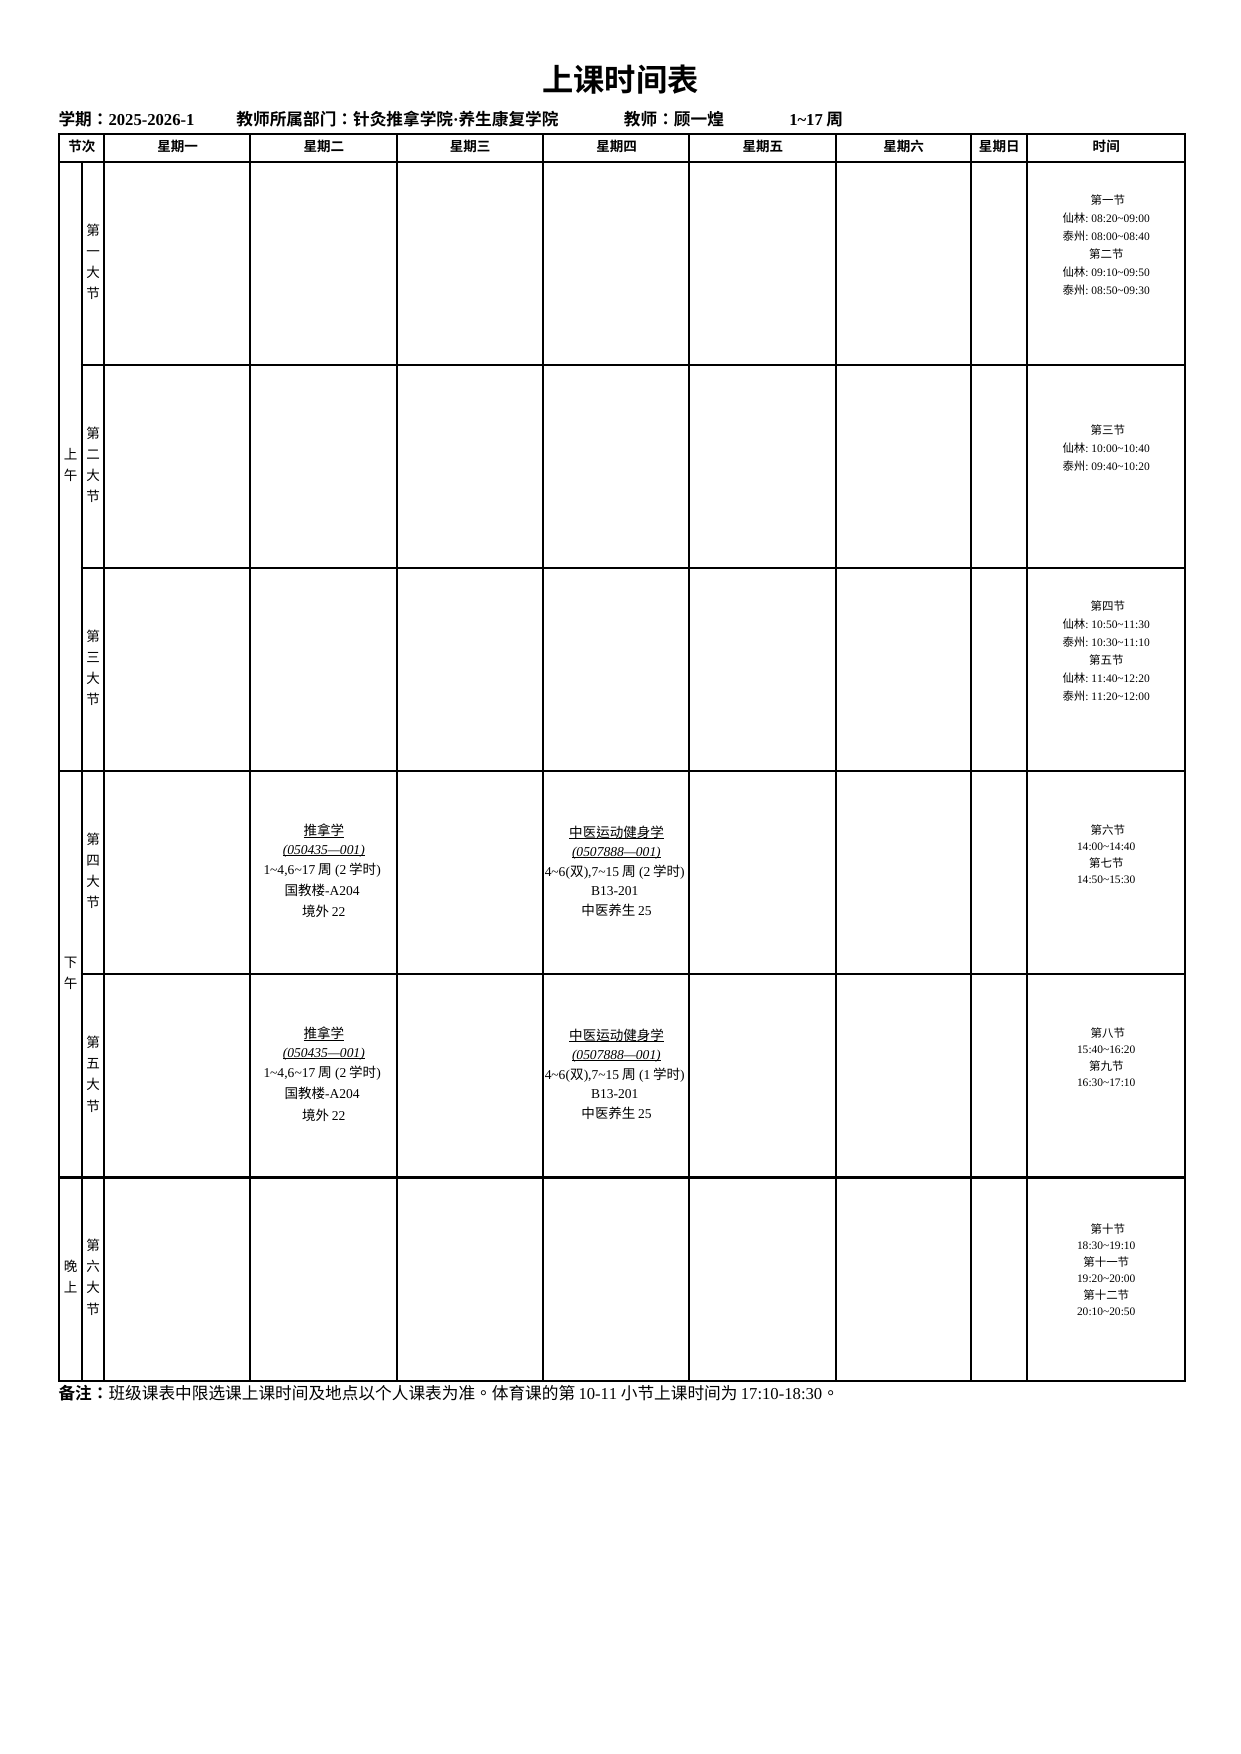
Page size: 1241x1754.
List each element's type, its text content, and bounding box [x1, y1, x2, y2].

table_cell [544, 366, 688, 567]
table_header 星期二 [251, 135, 396, 161]
table_cell 第六节 14:00~14:40 第七节 14:50~15:30 [1028, 772, 1184, 973]
table_cell [837, 772, 970, 973]
table_cell [690, 163, 835, 364]
table_cell [837, 569, 970, 770]
table_cell 第十节 18:30~19:10 第十一节 19:20~20:00 第十二节 20:10~20:50 [1028, 1179, 1184, 1379]
table_cell 第四大节 [83, 772, 103, 973]
table_cell [972, 975, 1026, 1176]
table_cell [398, 772, 542, 973]
table_cell 推拿学 (050435—001) 1~4,6~17周 (2学时) 国教楼-A204 境外22 [251, 772, 396, 973]
table_cell [837, 163, 970, 364]
table_cell 第三大节 [83, 569, 103, 770]
table_cell [837, 1179, 970, 1379]
table_header 星期五 [690, 135, 835, 161]
table_cell [398, 366, 542, 567]
table_cell [690, 1179, 835, 1379]
table_cell [105, 366, 249, 567]
table_cell 上午 [60, 163, 81, 770]
table_cell 第八节 15:40~16:20 第九节 16:30~17:10 [1028, 975, 1184, 1176]
table_cell [690, 366, 835, 567]
table_cell 第一大节 [83, 163, 103, 364]
text 上课时间表 [58, 58, 1182, 101]
table_cell [837, 366, 970, 567]
table_header 节次 [60, 135, 103, 161]
table_cell 推拿学 (050435—001) 1~4,6~17周 (2学时) 国教楼-A204 境外22 [251, 975, 396, 1176]
table_cell [972, 569, 1026, 770]
table_cell [398, 569, 542, 770]
table_cell [251, 569, 396, 770]
table_header 星期日 [972, 135, 1026, 161]
table_cell [690, 569, 835, 770]
table_cell [105, 772, 249, 973]
table_cell [398, 163, 542, 364]
table_cell 中医运动健身学 (0507888—001) 4~6(双),7~15周 (2学时) B13-201 中医养生25 [544, 772, 688, 973]
table_cell 第二大节 [83, 366, 103, 567]
table_cell [972, 1179, 1026, 1379]
table_header 星期一 [105, 135, 249, 161]
table_cell [690, 772, 835, 973]
table_cell [398, 1179, 542, 1379]
table_cell [105, 975, 249, 1176]
table_cell [105, 1179, 249, 1379]
table_cell [972, 772, 1026, 973]
table_cell [544, 1179, 688, 1379]
table_cell [251, 163, 396, 364]
table_cell 第一节 仙林: 08:20~09:00 泰州: 08:00~08:40 第二节 仙林: 09:10~09:50 泰州: 08:50~09:30 [1028, 163, 1184, 364]
table_cell [105, 569, 249, 770]
table_cell [251, 1179, 396, 1379]
table_cell [398, 975, 542, 1176]
table_cell 中医运动健身学 (0507888—001) 4~6(双),7~15周 (1学时) B13-201 中医养生25 [544, 975, 688, 1176]
table_cell [105, 163, 249, 364]
table_header 星期三 [398, 135, 542, 161]
table_cell [972, 163, 1026, 364]
text 学期：2025-2026-1 教师所属部门：针灸推拿学院·养生康复学院 教师：顾一煌 1~17周 [58, 107, 1182, 130]
table_cell [690, 975, 835, 1176]
table_cell [251, 366, 396, 567]
table_cell [544, 569, 688, 770]
table_cell 第五大节 [83, 975, 103, 1176]
table_cell 下午 [60, 772, 81, 1176]
table_cell 第四节 仙林: 10:50~11:30 泰州: 10:30~11:10 第五节 仙林: 11:40~12:20 泰州: 11:20~12:00 [1028, 569, 1184, 770]
table_header 时间 [1028, 135, 1184, 161]
table_cell 第六大节 [83, 1179, 103, 1379]
table_cell [544, 163, 688, 364]
table_cell 第三节 仙林: 10:00~10:40 泰州: 09:40~10:20 [1028, 366, 1184, 567]
table_header 星期六 [837, 135, 970, 161]
table_cell 晚上 [60, 1179, 81, 1379]
text 备注：班级课表中限选课上课时间及地点以个人课表为准。体育课的第10-11小节上课时间为17:10-18:30。 [58, 1382, 1182, 1404]
table_header 星期四 [544, 135, 688, 161]
table_cell [972, 366, 1026, 567]
table_cell [837, 975, 970, 1176]
